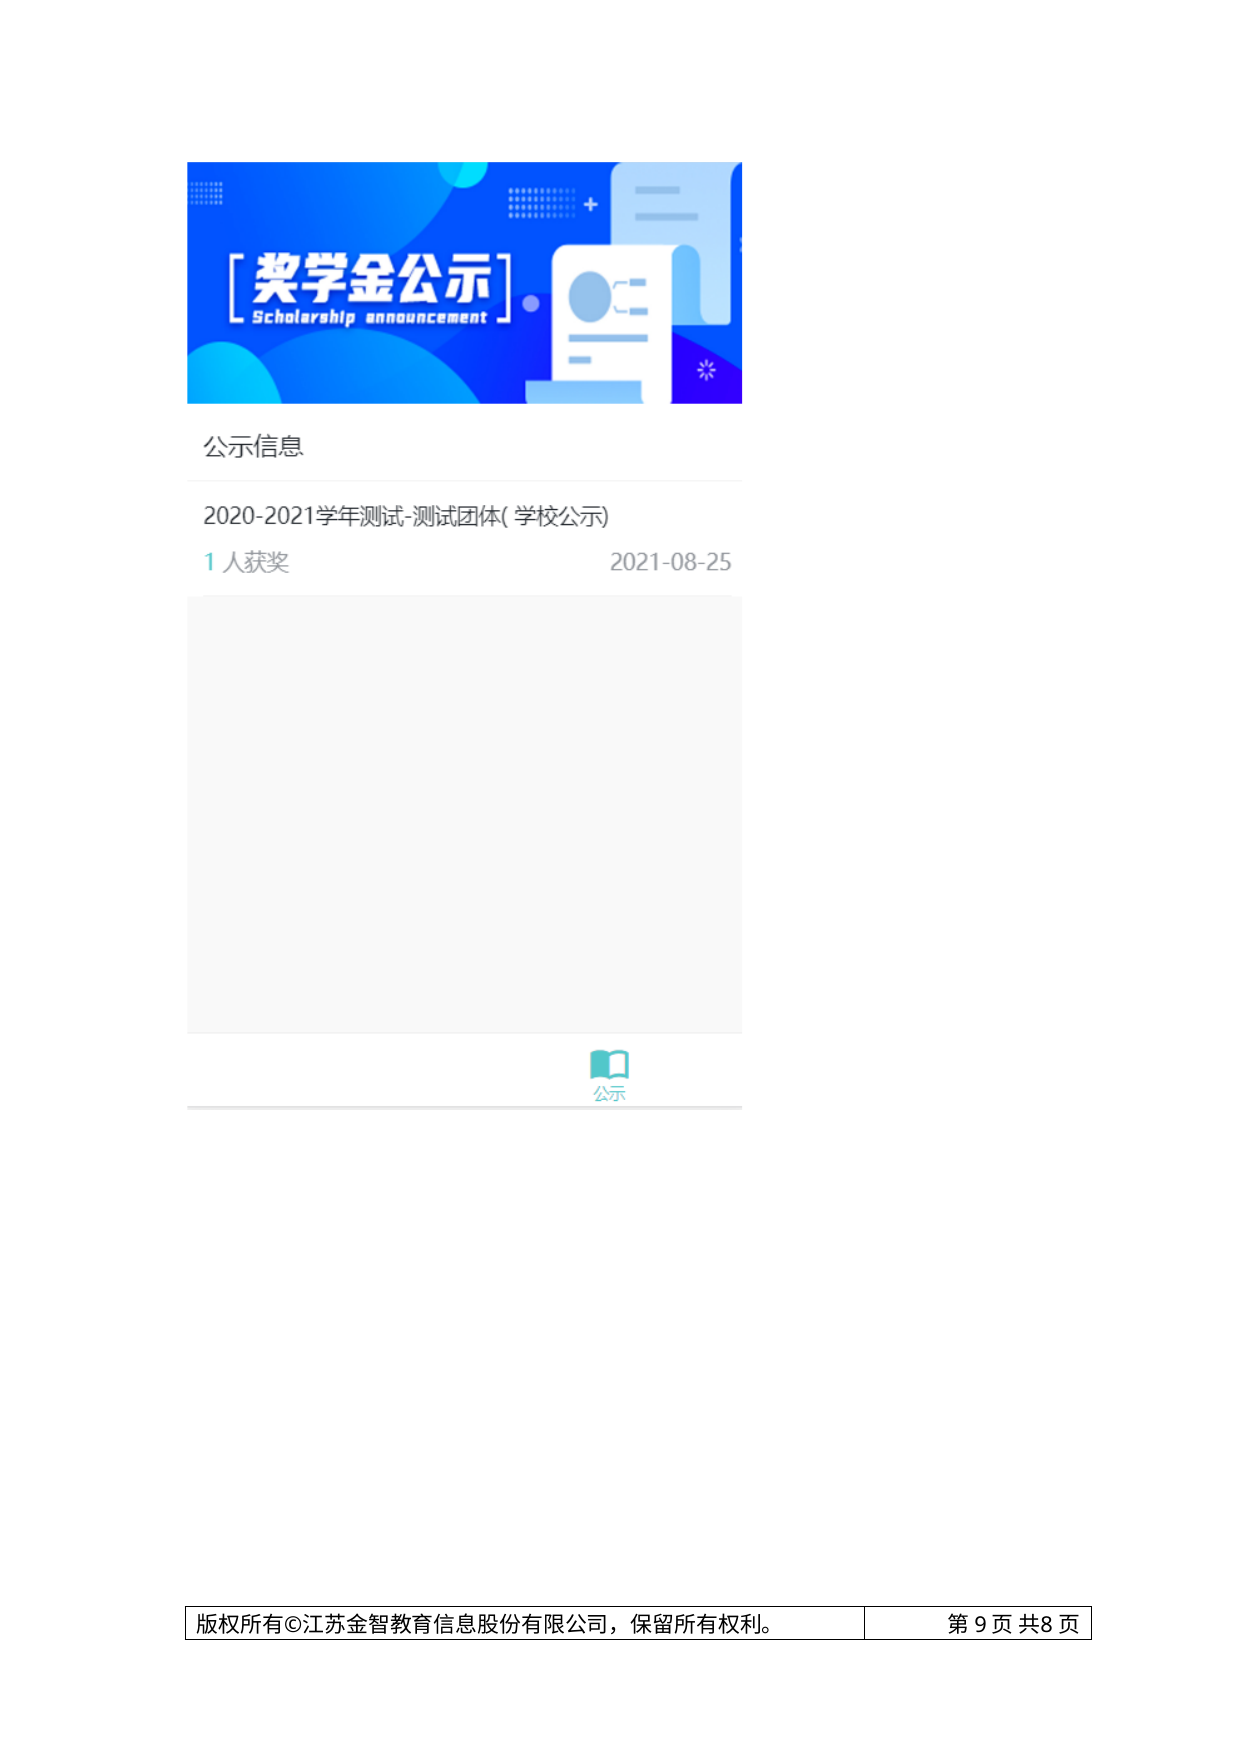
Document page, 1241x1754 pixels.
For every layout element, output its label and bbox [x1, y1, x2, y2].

picture [187, 162, 743, 1110]
